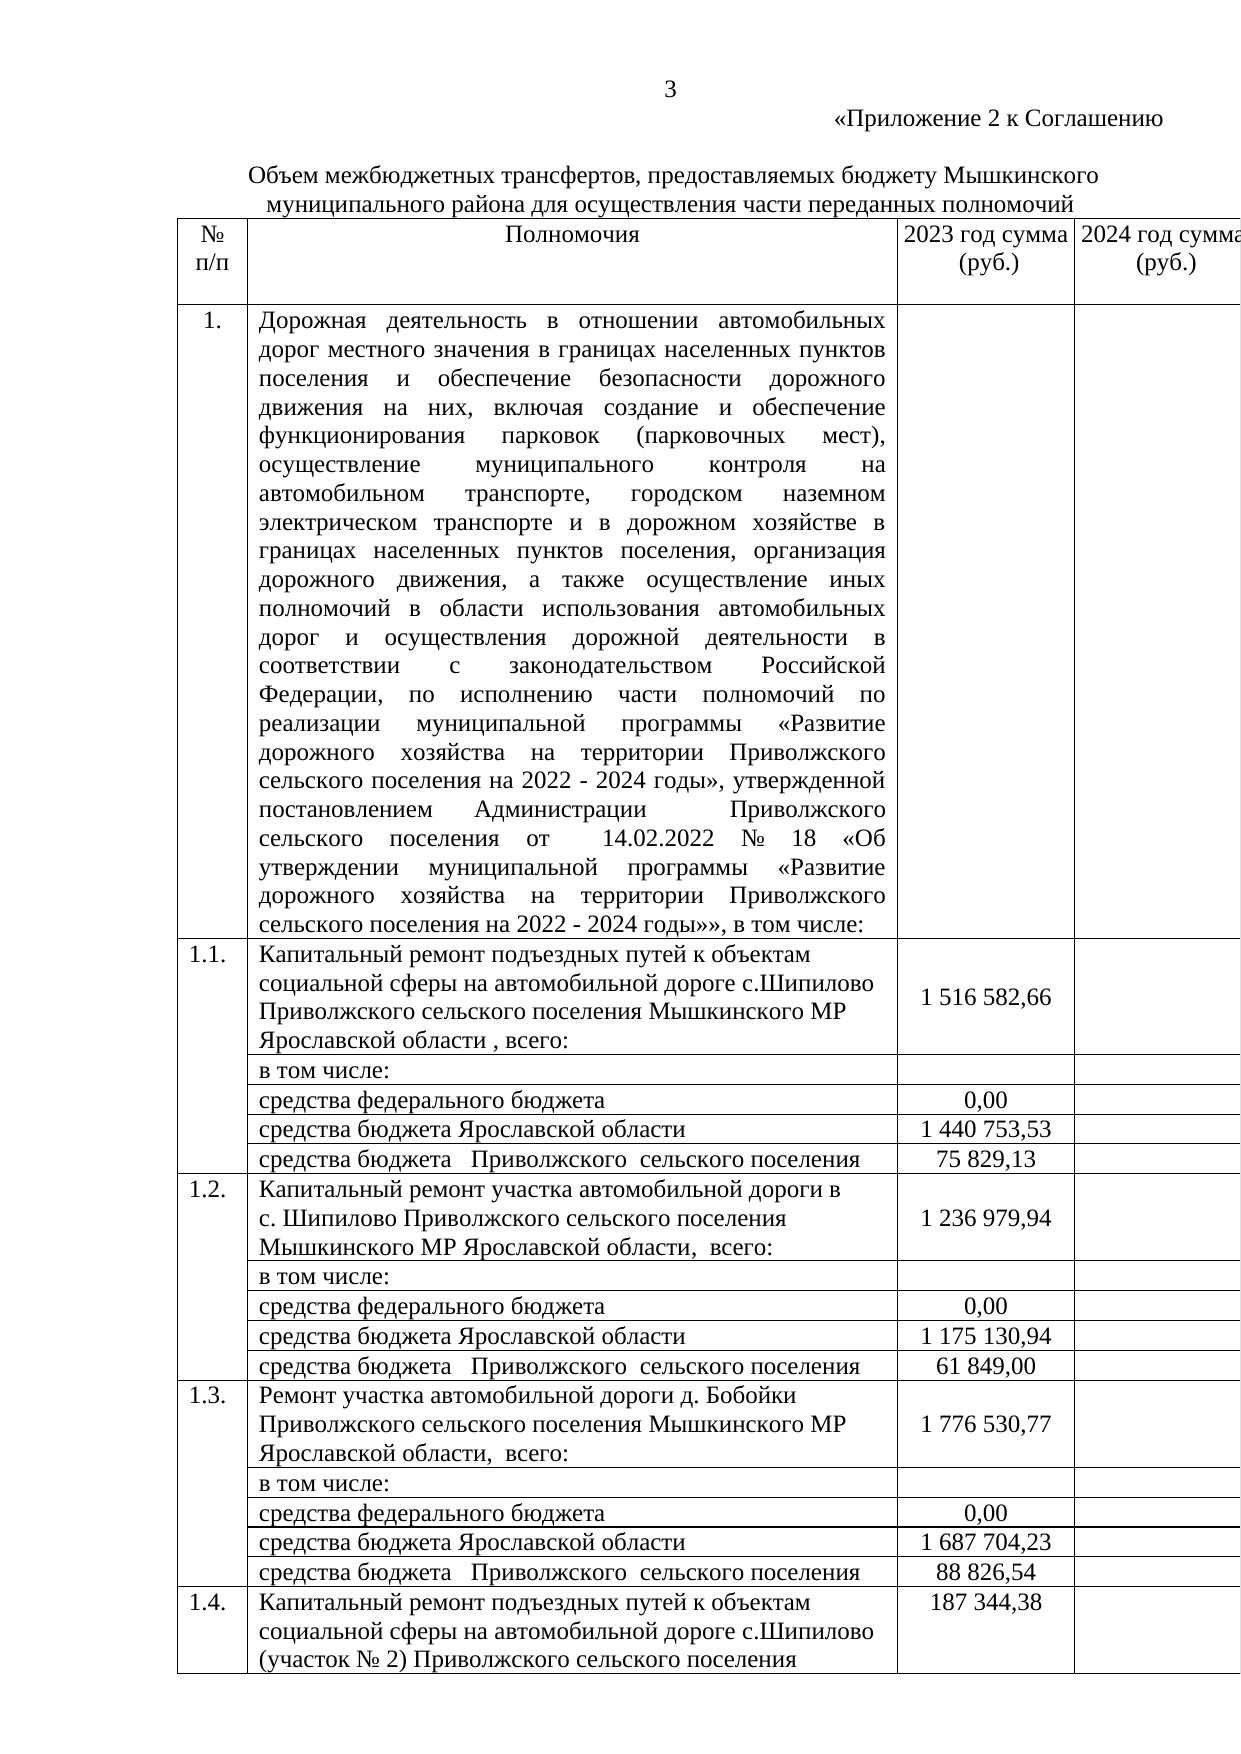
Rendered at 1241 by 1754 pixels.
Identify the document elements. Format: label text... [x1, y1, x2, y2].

table_cell [1075, 1085, 1240, 1113]
table_cell 0,00 [898, 1498, 1074, 1526]
table_cell 1 175 130,94 [898, 1321, 1074, 1350]
table_cell 88 826,54 [898, 1557, 1074, 1586]
table_cell [1075, 1587, 1240, 1673]
table_cell [1075, 1144, 1240, 1173]
table_cell в том числе: [248, 1468, 897, 1497]
table_header 2023 год сумма (руб.) [898, 219, 1074, 304]
table_cell средства федерального бюджета [248, 1085, 897, 1113]
table_cell средства бюджета Ярославской области [248, 1115, 897, 1143]
table_cell Капитальный ремонт участка автомобильной дороги в с. Шипилово Приволжского сельского поселения Мышкинского МР Ярославской области, всего: [248, 1174, 897, 1260]
table_cell [1075, 1321, 1240, 1350]
text Объем межбюджетных трансфертов, предоставляемых бюджету Мышкинского муниципального района для осуществления части переданных полномочий [177, 160, 1163, 218]
table_cell в том числе: [248, 1055, 897, 1084]
table_cell [1075, 1528, 1240, 1556]
table_cell [898, 1055, 1074, 1084]
table_cell [1075, 1557, 1240, 1586]
table_cell 1. [178, 305, 247, 938]
table_cell [1075, 1468, 1240, 1497]
table_cell средства федерального бюджета [248, 1498, 897, 1526]
table_cell [1075, 1381, 1240, 1467]
table_cell 1 236 979,94 [898, 1174, 1074, 1260]
table_cell 1 440 753,53 [898, 1115, 1074, 1143]
table_cell 1.1. [178, 939, 247, 1173]
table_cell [248, 1587, 897, 1673]
table_cell Ремонт участка автомобильной дороги д. Бобойки Приволжского сельского поселения Мышкинского МР Ярославской области, всего: [248, 1381, 897, 1467]
table_cell 1 687 704,23 [898, 1528, 1074, 1556]
table_cell [898, 305, 1074, 938]
table_header № п/п [178, 219, 247, 304]
table_cell 1.4. [178, 1587, 247, 1673]
table_cell [898, 1261, 1074, 1290]
table_cell средства бюджета Приволжского сельского поселения [248, 1557, 897, 1586]
table_header Полномочия [248, 219, 897, 304]
table_cell [1075, 1291, 1240, 1320]
table_cell [1075, 939, 1240, 1054]
table_cell [1075, 1115, 1240, 1143]
table_cell средства бюджета Ярославской области [248, 1321, 897, 1350]
table_cell [898, 1468, 1074, 1497]
table_cell 61 849,00 [898, 1351, 1074, 1379]
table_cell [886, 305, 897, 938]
list «Приложение 2 к Соглашению [767, 103, 1163, 131]
table_cell [1075, 1351, 1240, 1379]
table_cell 0,00 [898, 1085, 1074, 1113]
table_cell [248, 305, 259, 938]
table_cell [1075, 305, 1240, 938]
table_cell [1075, 1498, 1240, 1526]
table_cell 1.2. [178, 1174, 247, 1379]
table_cell 75 829,13 [898, 1144, 1074, 1173]
table_cell Капитальный ремонт подъездных путей к объектам социальной сферы на автомобильной дороге с.Шипилово Приволжского сельского поселения Мышкинского МР Ярославской области , всего: [248, 939, 897, 1054]
table_cell средства федерального бюджета [248, 1291, 897, 1320]
table_cell средства бюджета Приволжского сельского поселения [248, 1144, 897, 1173]
table_cell 1 776 530,77 [898, 1381, 1074, 1467]
table_cell средства бюджета Приволжского сельского поселения [248, 1351, 897, 1379]
table_cell 187 344,38 [898, 1587, 1074, 1673]
table_cell [1075, 1055, 1240, 1084]
table_cell средства бюджета Ярославской области [248, 1528, 897, 1556]
table_cell [1075, 1174, 1240, 1260]
table_cell 1 516 582,66 [898, 939, 1074, 1054]
table_cell 0,00 [898, 1291, 1074, 1320]
table_cell в том числе: [248, 1261, 897, 1290]
table_header 2024 год сумма (руб.) [1075, 219, 1240, 304]
table_cell 1.3. [178, 1381, 247, 1586]
table_cell [1075, 1261, 1240, 1290]
